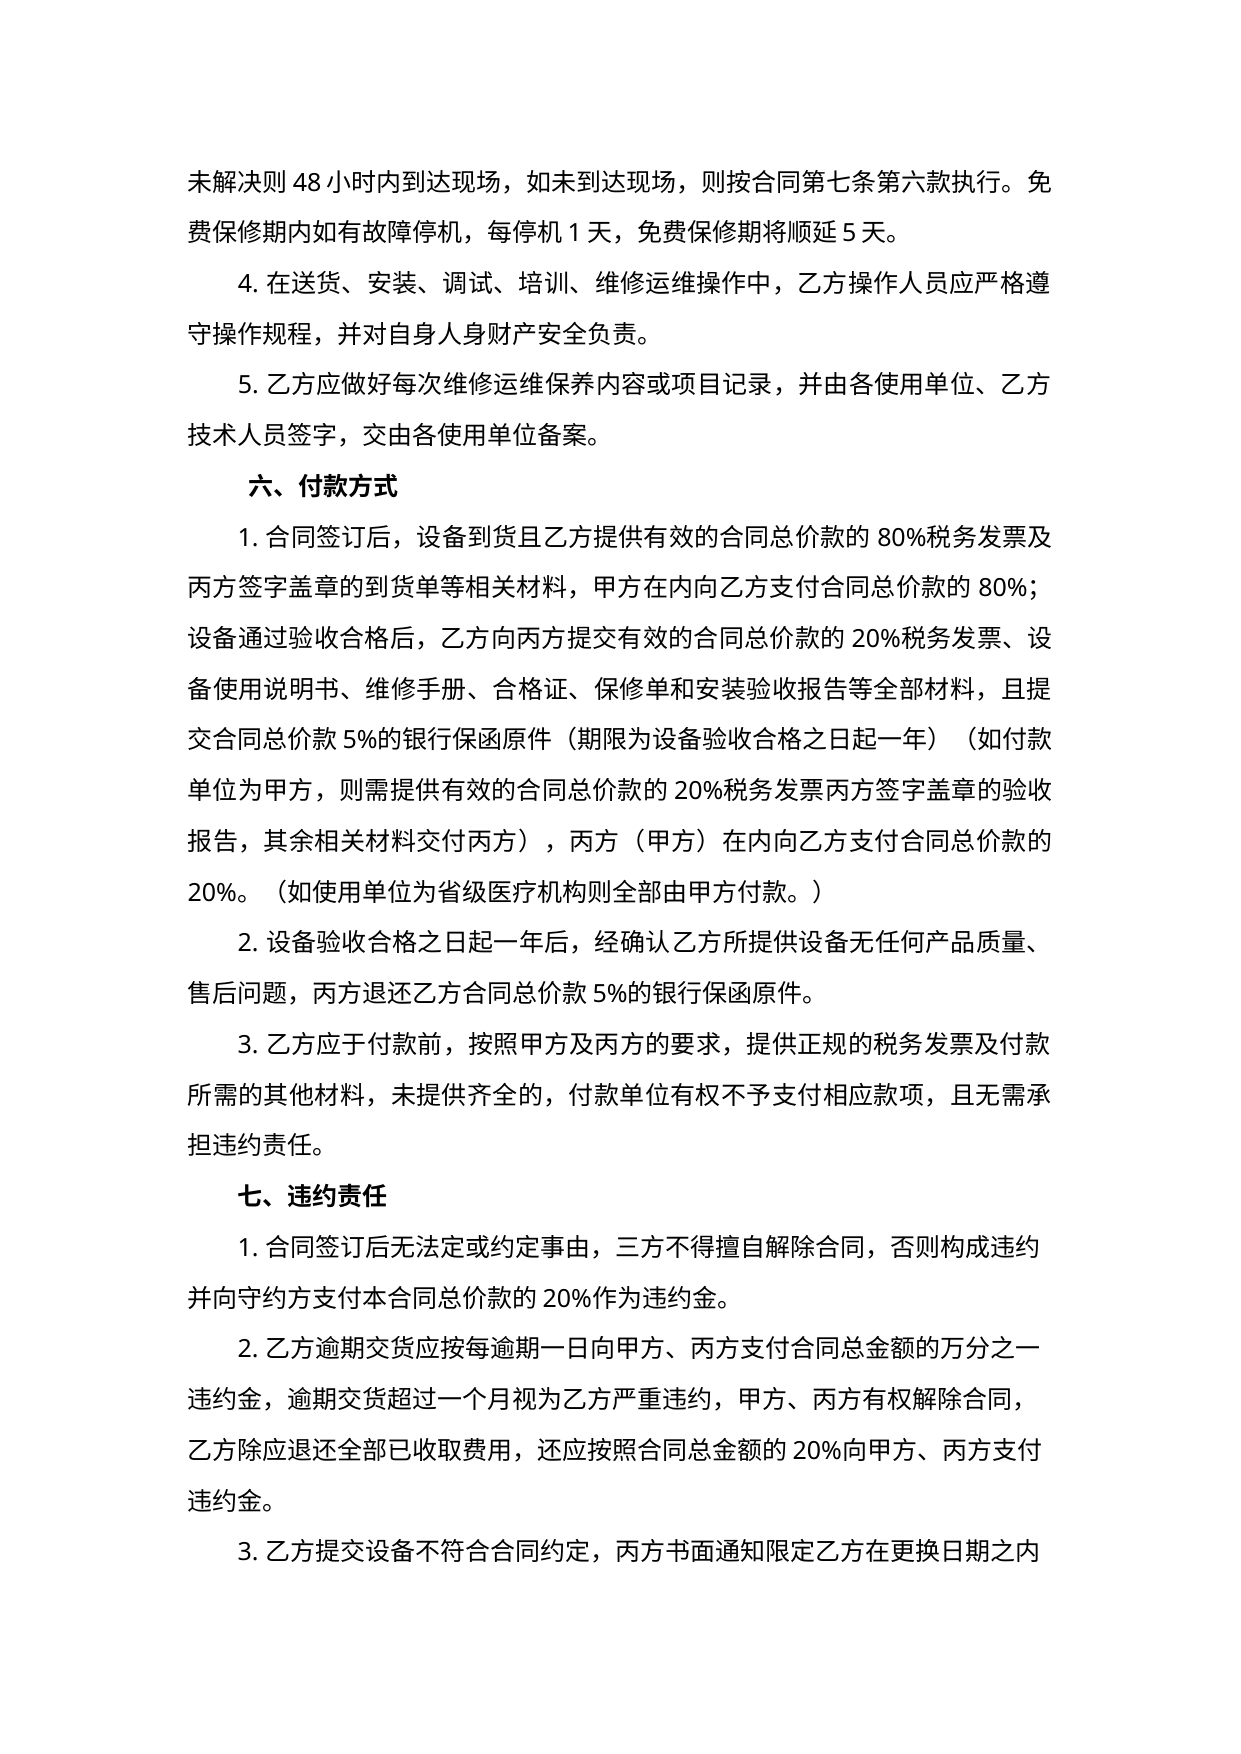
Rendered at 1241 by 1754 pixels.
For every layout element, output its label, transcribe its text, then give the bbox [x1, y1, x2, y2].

text 5. 乙方应做好每次维修运维保养内容或项目记录，并由各使用单位、乙方技术人员签字，交由各使用单位备案。 [187, 365, 1053, 452]
text 2. 设备验收合格之日起一年后，经确认乙方所提供设备无任何产品质量、售后问题，丙方退还乙方合同总价款5%的银行保函原件。 [187, 923, 1053, 1010]
text 4. 在送货、安装、调试、培训、维修运维操作中，乙方操作人员应严格遵守操作规程，并对自身人身财产安全负责。 [187, 263, 1053, 350]
text 1. 合同签订后无法定或约定事由，三方不得擅自解除合同，否则构成违约并向守约方支付本合同总价款的20%作为违约金。 [187, 1227, 1053, 1314]
text 六、付款方式 [187, 466, 1053, 503]
text 七、违约责任 [187, 1177, 1053, 1213]
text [187, 1532, 1053, 1568]
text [187, 162, 1053, 249]
text 2. 乙方逾期交货应按每逾期一日向甲方、丙方支付合同总金额的万分之一违约金，逾期交货超过一个月视为乙方严重违约，甲方、丙方有权解除合同，乙方除应退还全部已收取费用，还应按照合同总金额的20%向甲方、丙方支付违约金。 [187, 1329, 1053, 1517]
text 3. 乙方应于付款前，按照甲方及丙方的要求，提供正规的税务发票及付款所需的其他材料，未提供齐全的，付款单位有权不予支付相应款项，且无需承担违约责任。 [187, 1024, 1053, 1162]
text 1. 合同签订后，设备到货且乙方提供有效的合同总价款的80%税务发票及丙方签字盖章的到货单等相关材料，甲方在内向乙方支付合同总价款的80%；设备通过验收合格后，乙方向丙方提交有效的合同总价款的20%税务发票、设备使用说明书、维修手册、合格证、保修单和安装验收报告等全部材料，且提交合同总价款5%的银行保函原件（期限为设备验收合格之日起一年）（如付款单位为甲方，则需提供有效的合同总价款的20%税务发票丙方签字盖章的验收报告，其余相关材料交付丙方），丙方（甲方）在内向乙方支付合同总价款的20%。（如使用单位为省级医疗机构则全部由甲方付款。） [187, 517, 1053, 908]
